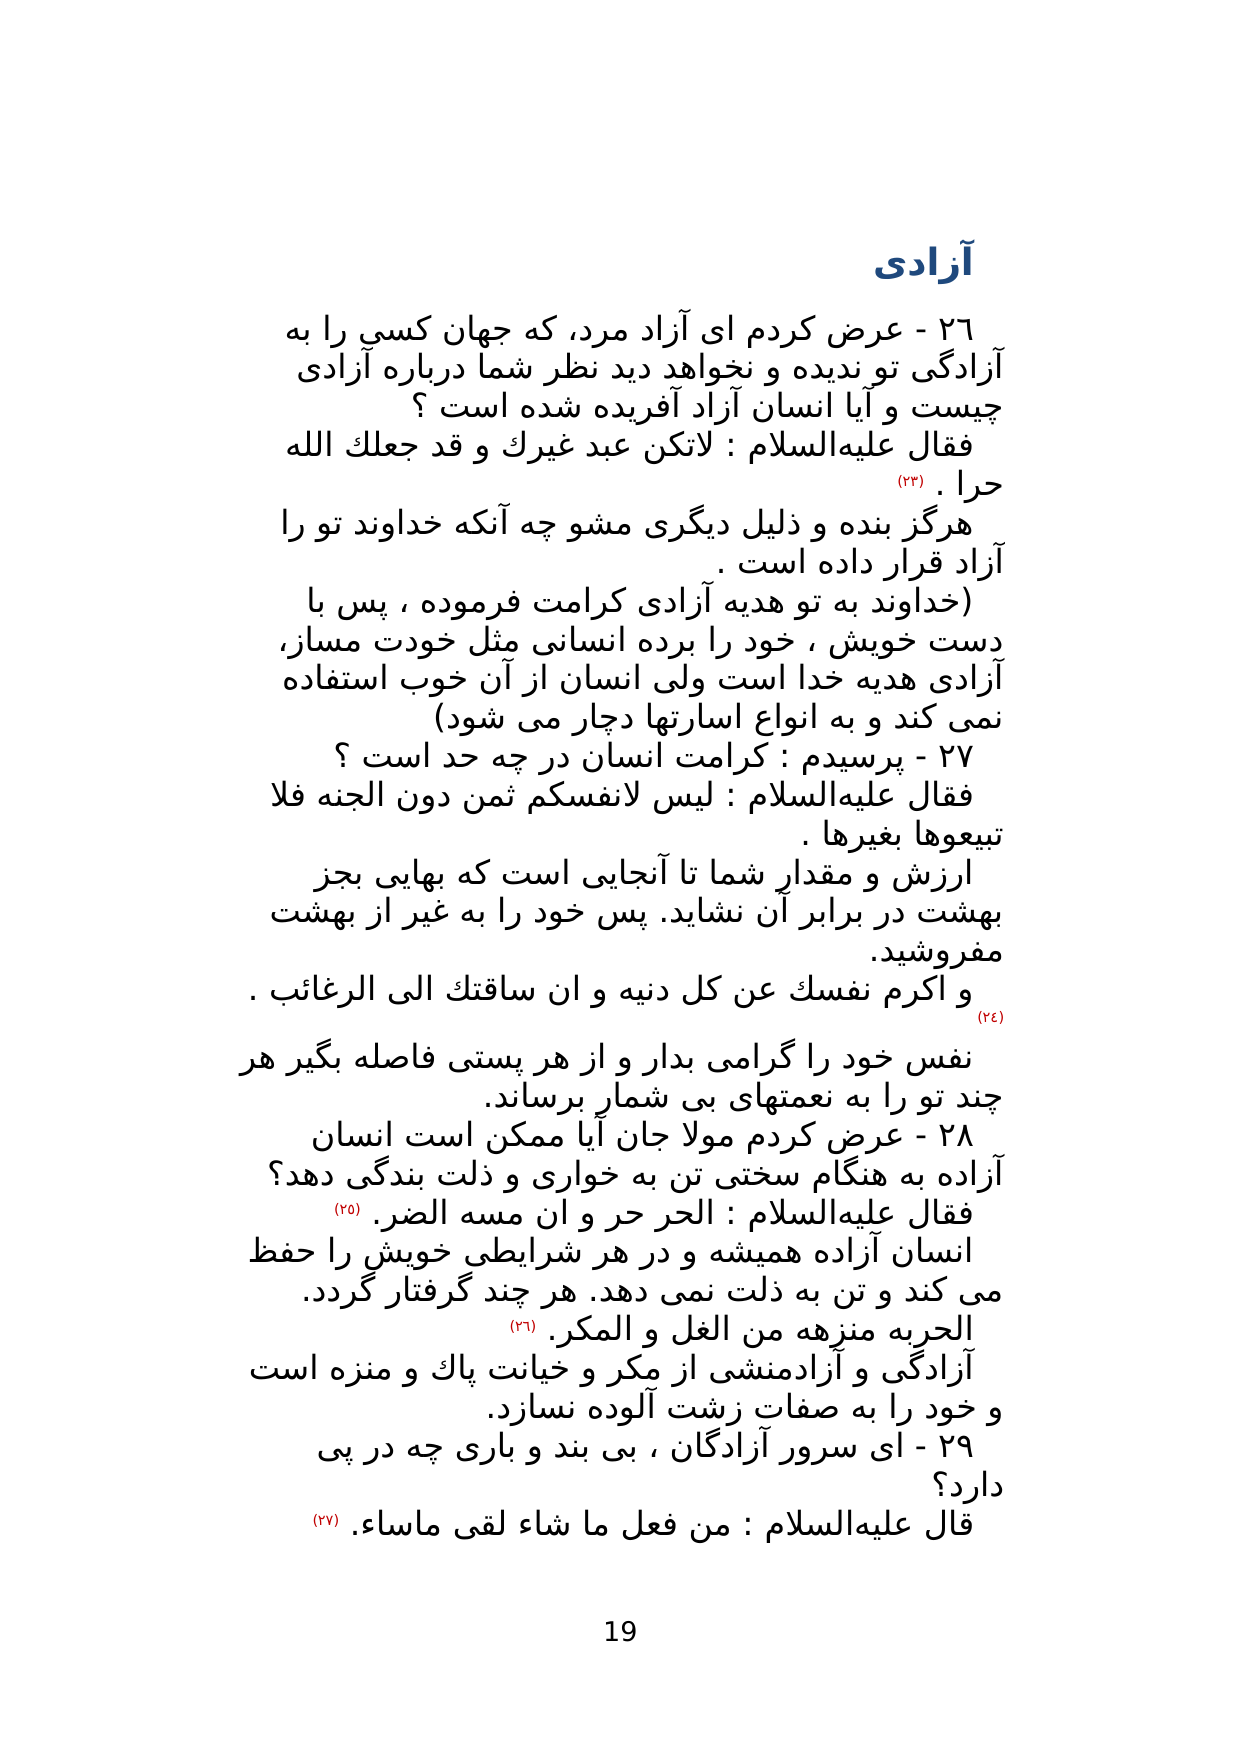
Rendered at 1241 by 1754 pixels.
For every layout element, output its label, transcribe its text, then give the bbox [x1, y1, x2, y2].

text فقال عليه‌السلام : لاتكن عبد غيرك و قد جعلك الله حرا . (٢٣) [236, 426, 1004, 503]
subtitle آزادى [236, 241, 1004, 284]
text و اكرم نفسك عن كل دنيه و ان ساقتك الى الرغائب . (٢٤) [236, 970, 1004, 1038]
text ٢٨ - عرض كردم مولا جان آيا ممكن است انسان آزاده به هنگام سختى تن به خوارى و ذلت بندگى دهد؟ [236, 1115, 1004, 1193]
text الحربه منزهه من الغل و المكر. (٢٦) [236, 1310, 1004, 1348]
text ٢٧ - پرسيدم : كرامت انسان در چه حد است ؟ [236, 737, 1004, 775]
text ٢٦ - عرض كردم اى آزاد مرد، كه جهان كسى را به آزادگى تو نديده و نخواهد ديد نظر شما درباره آزادى چيست و آيا انسان آزاد آفريده شده است ؟ [236, 309, 1004, 426]
text آزادگى و آزادمنشى از مكر و خيانت پاك و منزه است و خود را به صفات زشت آلوده نسازد. [236, 1348, 1004, 1426]
text هرگز بنده و ذليل ديگرى مشو چه آنكه خداوند تو را آزاد قرار داده است . [236, 503, 1004, 581]
text قال عليه‌السلام : من فعل ما شاء لقى ماساء. (٢٧) [236, 1504, 1004, 1543]
text فقال عليه‌السلام : ليس لانفسكم ثمن دون الجنه فلا تبيعوها بغيرها . [236, 775, 1004, 853]
text ارزش و مقدار شما تا آنجايى است كه بهايى بجز بهشت در برابر آن نشايد. پس خود را به غير از بهشت مفروشيد. [236, 853, 1004, 970]
text انسان آزاده هميشه و در هر شرايطى خويش را حفظ مى كند و تن به ذلت نمى دهد. هر چند گرفتار گردد. [236, 1232, 1004, 1310]
text (خداوند به تو هديه آزادى كرامت فرموده ، پس با دست خويش ، خود را برده انسانى مثل خودت مساز، آزادى هديه خدا است ولى انسان از آن خوب استفاده نمى كند و به انواع اسارتها دچار مى شود) [236, 581, 1004, 737]
text ٢٩ - اى سرور آزادگان ، بى بند و بارى چه در پى دارد؟ [236, 1426, 1004, 1504]
text نفس خود را گرامى بدار و از هر پستى فاصله بگير هر چند تو را به نعمتهاى بى شمار برساند. [236, 1038, 1004, 1115]
text فقال عليه‌السلام : الحر حر و ان مسه الضر. (٢٥) [236, 1193, 1004, 1232]
